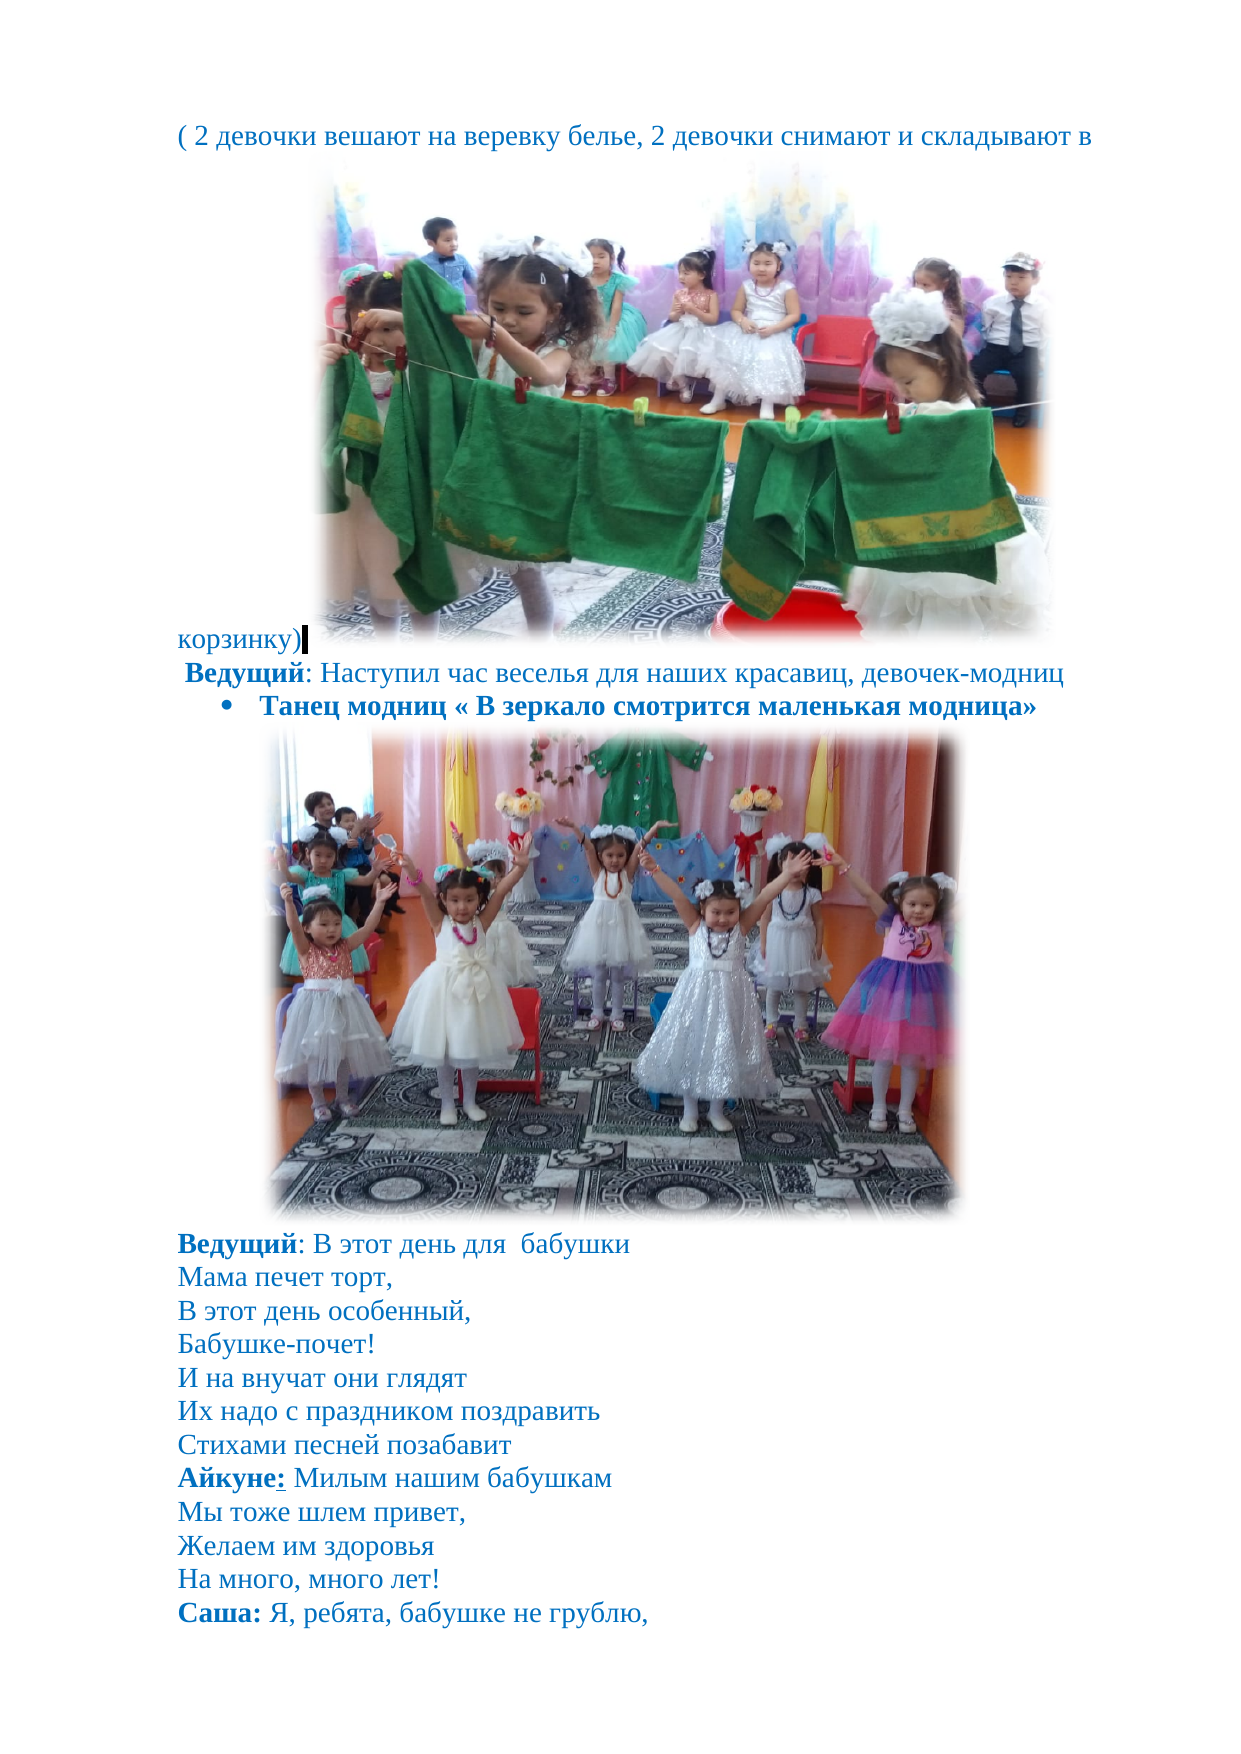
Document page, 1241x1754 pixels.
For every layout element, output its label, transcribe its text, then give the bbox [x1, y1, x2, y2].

text Бабушке-почет! [177, 1326, 1152, 1360]
text В этот день особенный, [177, 1293, 1152, 1326]
text На много, много лет! [177, 1561, 1152, 1595]
picture [287, 750, 943, 1199]
text Айкуне: Милым нашим бабушкам [177, 1461, 1152, 1494]
text Желаем им здоровья [177, 1528, 1152, 1561]
picture [337, 180, 1028, 620]
text Саша: Я, ребята, бабушке не грублю, [177, 1595, 1152, 1628]
text Ведущий: В этот день для бабушки [177, 1226, 1152, 1259]
text Мама печет торт, [177, 1259, 1152, 1293]
text Ведущий: Наступил час веселья для наших красавиц, девочек-модниц [177, 655, 1152, 688]
text Их надо с праздником поздравить [177, 1393, 1152, 1427]
text И на внучат они глядят [177, 1360, 1152, 1393]
text Стихами песней позабавит [177, 1427, 1152, 1461]
text Мы тоже шлем привет, [177, 1494, 1152, 1528]
